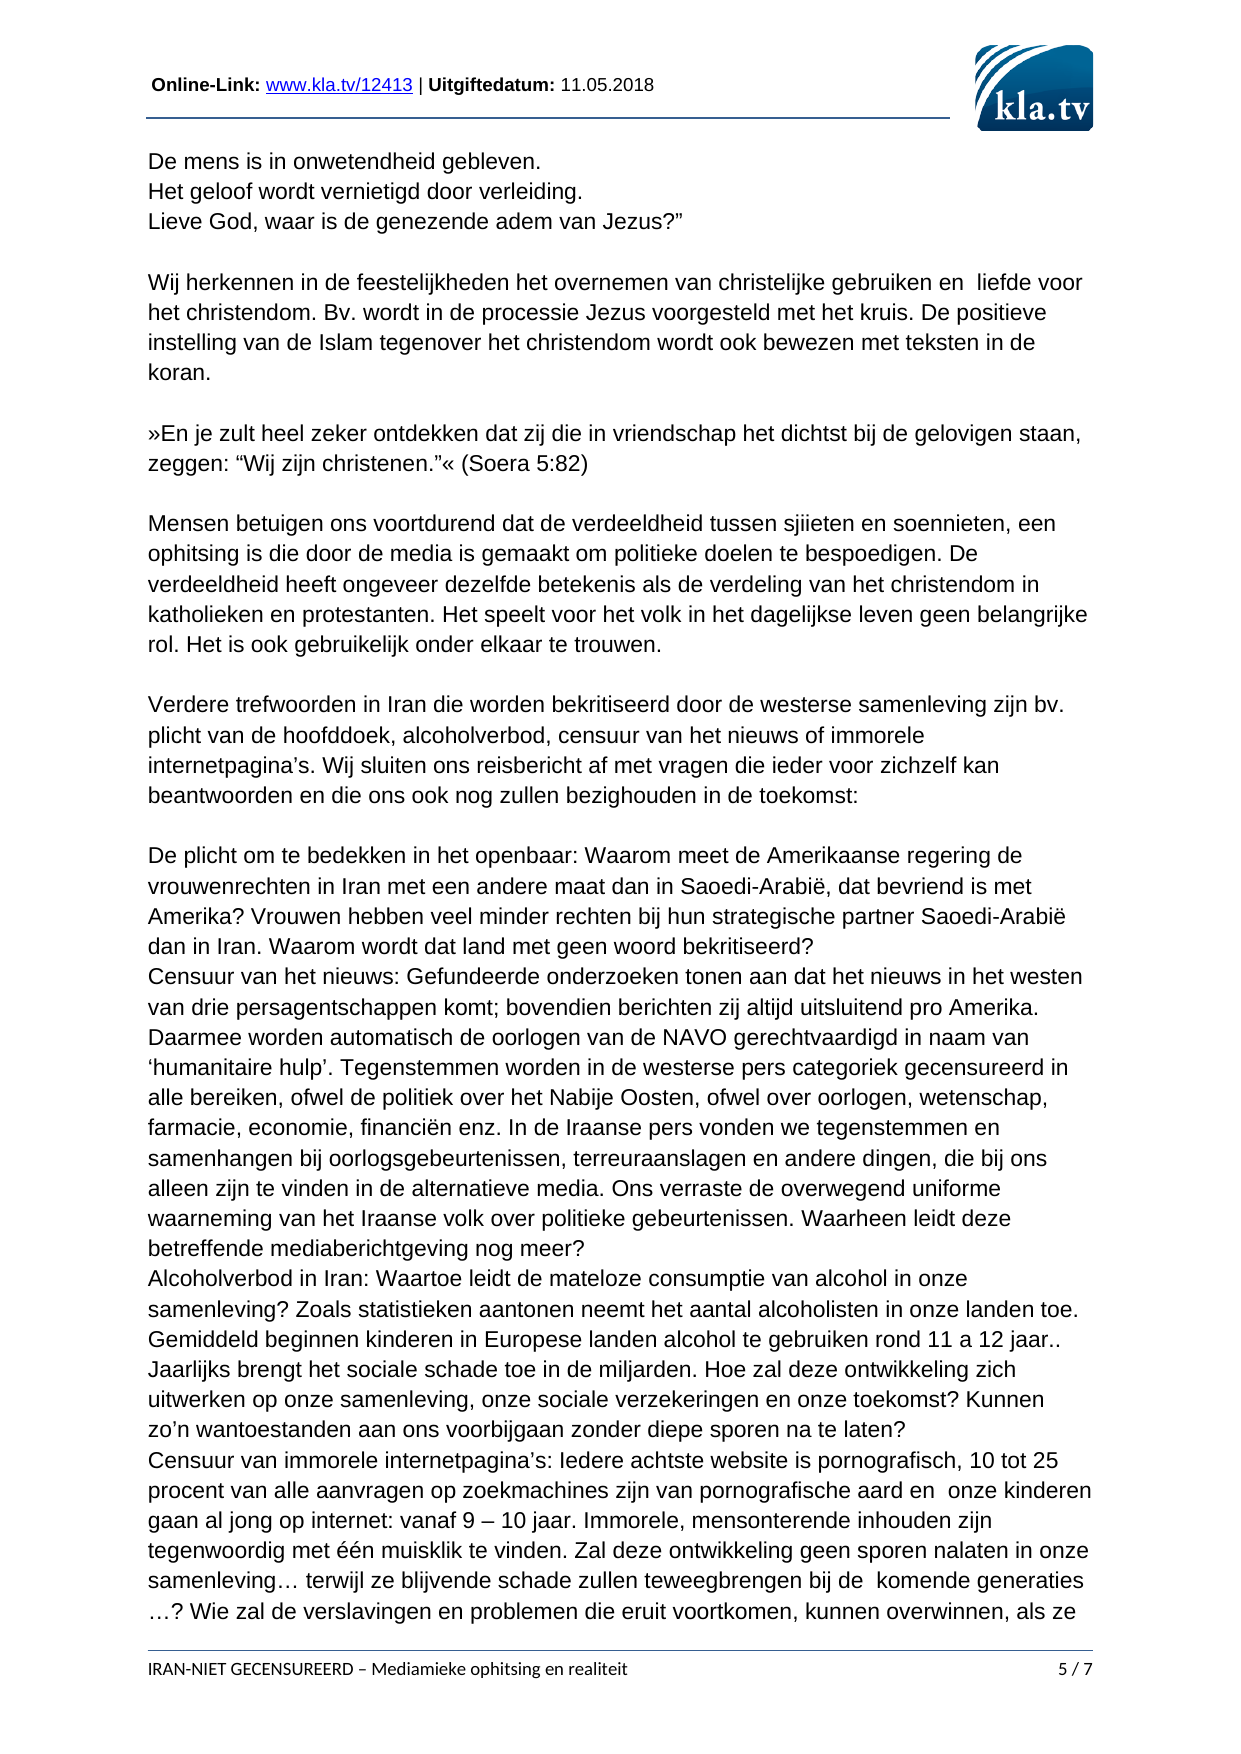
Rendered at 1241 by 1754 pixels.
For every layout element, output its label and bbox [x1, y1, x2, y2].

text [148, 148, 1093, 1624]
